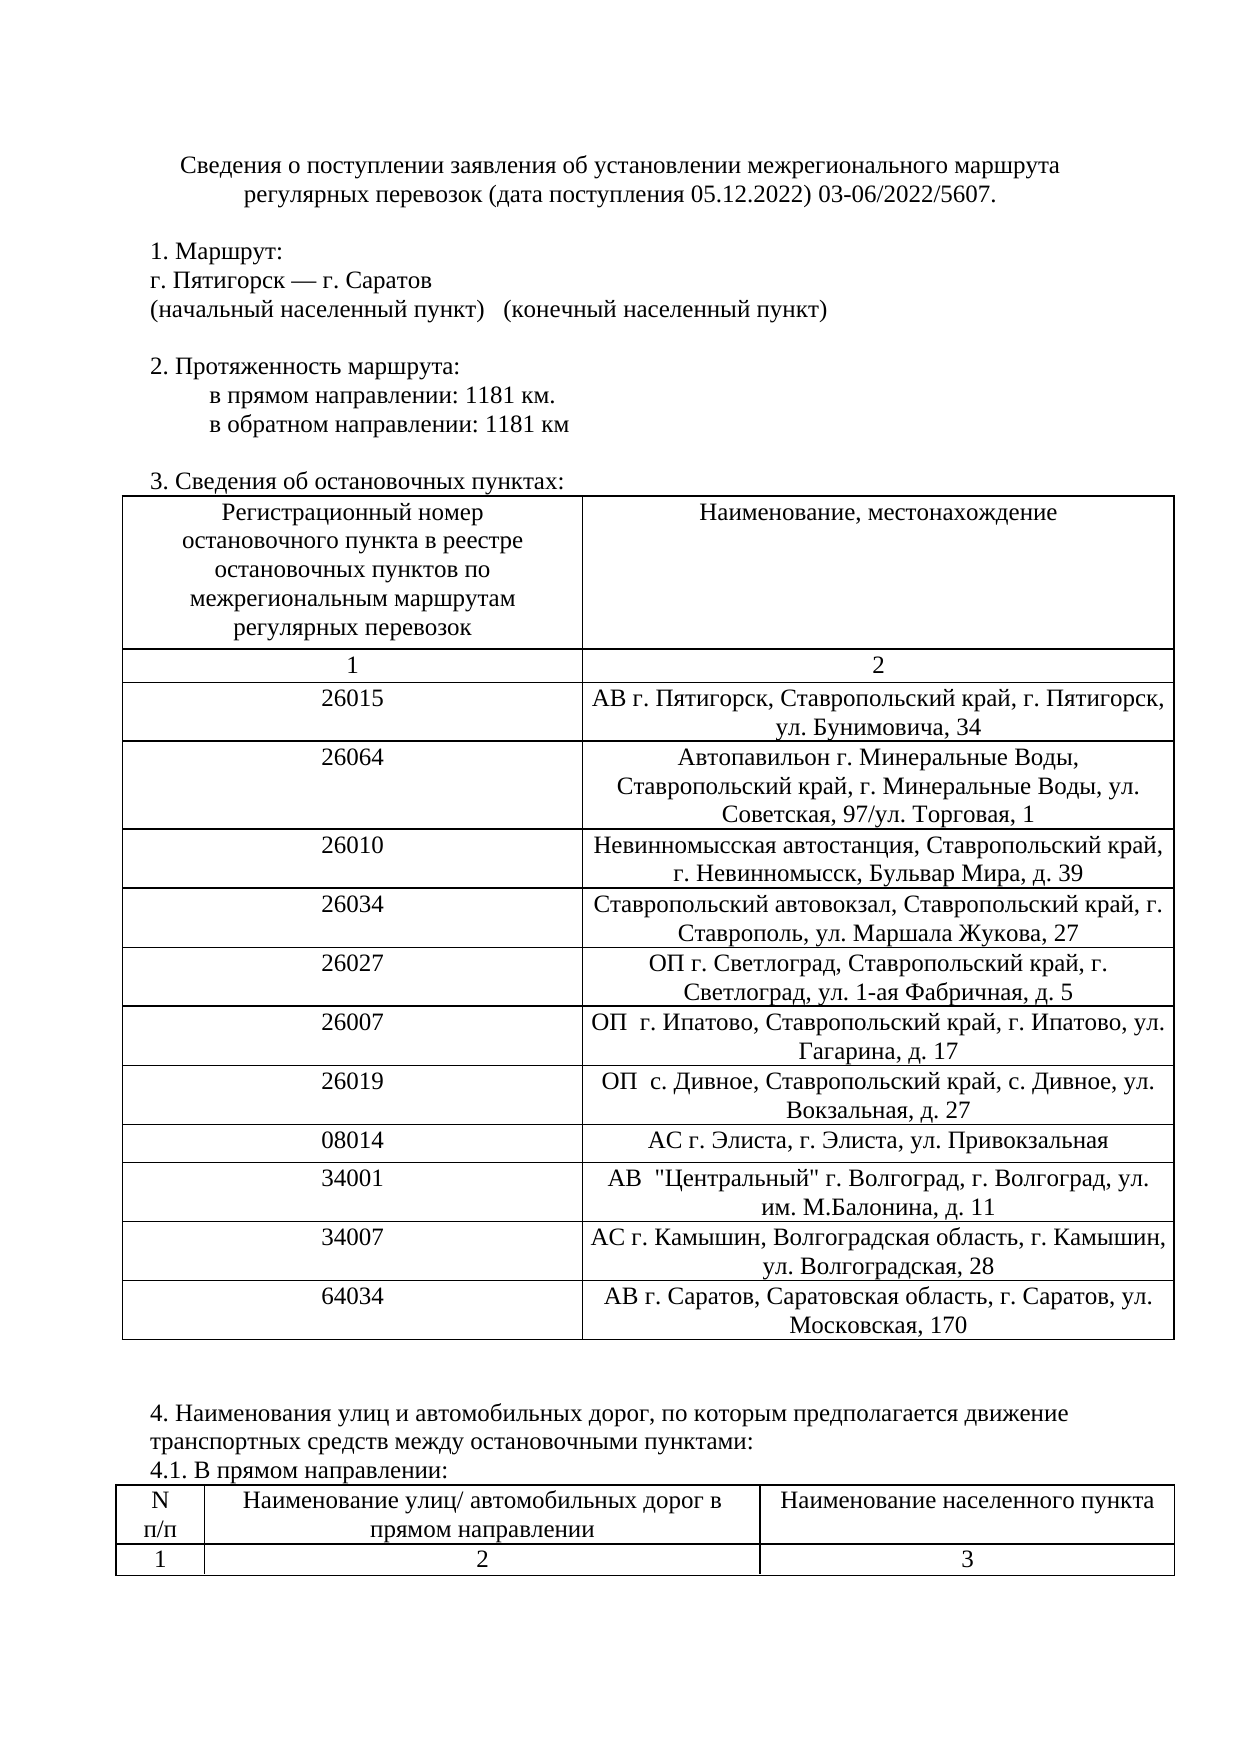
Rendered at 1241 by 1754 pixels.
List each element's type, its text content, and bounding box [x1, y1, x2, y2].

table_cell 26064 [123, 742, 582, 828]
text Сведения о поступлении заявления об установлении межрегионального маршрута регулярных перевозок (дата поступления 05.12.2022) 03-06/2022/5607. [150, 150, 1090, 207]
table_cell 08014 [123, 1125, 582, 1161]
text 4.1. В прямом направлении: [150, 1455, 1090, 1484]
table_cell ОП с. Дивное, Ставропольский край, с. Дивное, ул. Вокзальная, д. 27 [583, 1066, 1173, 1123]
table_cell 26034 [123, 889, 582, 946]
table_cell 2 [205, 1545, 759, 1574]
table_cell 34001 [123, 1163, 582, 1221]
text 4. Наименования улиц и автомобильных дорог, по которым предполагается движение транспортных средств между остановочными пунктами: [150, 1398, 1090, 1455]
table_header Наименование улиц/ автомобильных дорог в прямом направлении [205, 1486, 759, 1543]
table_cell 1 [123, 650, 582, 681]
table_cell 2 [583, 650, 1173, 681]
table_cell 26010 [123, 830, 582, 887]
text 1. Маршрут: [150, 236, 1090, 265]
table_cell ОП г. Светлоград, Ставропольский край, г. Светлоград, ул. 1-ая Фабричная, д. 5 [583, 948, 1173, 1005]
text г. Пятигорск — г. Саратов [150, 265, 1090, 294]
table_cell АС г. Элиста, г. Элиста, ул. Привокзальная [583, 1125, 1173, 1161]
text 3. Сведения об остановочных пунктах: [150, 466, 1090, 495]
table_cell АВ г. Саратов, Саратовская область, г. Саратов, ул. Московская, 170 [583, 1281, 1173, 1339]
table_cell 3 [761, 1545, 1174, 1574]
table_cell 26007 [123, 1007, 582, 1064]
table_cell 1 [117, 1545, 204, 1574]
table_cell Ставропольский автовокзал, Ставропольский край, г. Ставрополь, ул. Маршала Жукова, 27 [583, 889, 1173, 946]
table_cell 64034 [123, 1281, 582, 1339]
table_header N п/п [117, 1486, 204, 1543]
table_cell АС г. Камышин, Волгоградская область, г. Камышин, ул. Волгоградская, 28 [583, 1222, 1173, 1279]
table_cell АВ "Центральный" г. Волгоград, г. Волгоград, ул. им. М.Балонина, д. 11 [583, 1163, 1173, 1221]
table_cell АВ г. Пятигорск, Ставропольский край, г. Пятигорск, ул. Бунимовича, 34 [583, 683, 1173, 740]
table_cell 26027 [123, 948, 582, 1005]
text (начальный населенный пункт) (конечный населенный пункт) [150, 294, 1090, 322]
table_cell 26019 [123, 1066, 582, 1123]
table_header Наименование населенного пункта [761, 1486, 1174, 1543]
table_cell Автопавильон г. Минеральные Воды, Ставропольский край, г. Минеральные Воды, ул. Советская, 97/ул. Торговая, 1 [583, 742, 1173, 828]
text в обратном направлении: 1181 км [150, 409, 1090, 437]
table_cell Невинномысская автостанция, Ставропольский край, г. Невинномысск, Бульвар Мира, д. 39 [583, 830, 1173, 887]
table_header Регистрационный номер остановочного пункта в реестре остановочных пунктов по межрегиональным маршрутам регулярных перевозок [123, 497, 582, 648]
table_cell 26015 [123, 683, 582, 740]
table_cell 34007 [123, 1222, 582, 1279]
table_header Наименование, местонахождение [583, 497, 1173, 648]
table_cell ОП г. Ипатово, Ставропольский край, г. Ипатово, ул. Гагарина, д. 17 [583, 1007, 1173, 1064]
text 2. Протяженность маршрута: [150, 351, 1090, 380]
text в прямом направлении: 1181 км. [150, 380, 1090, 409]
